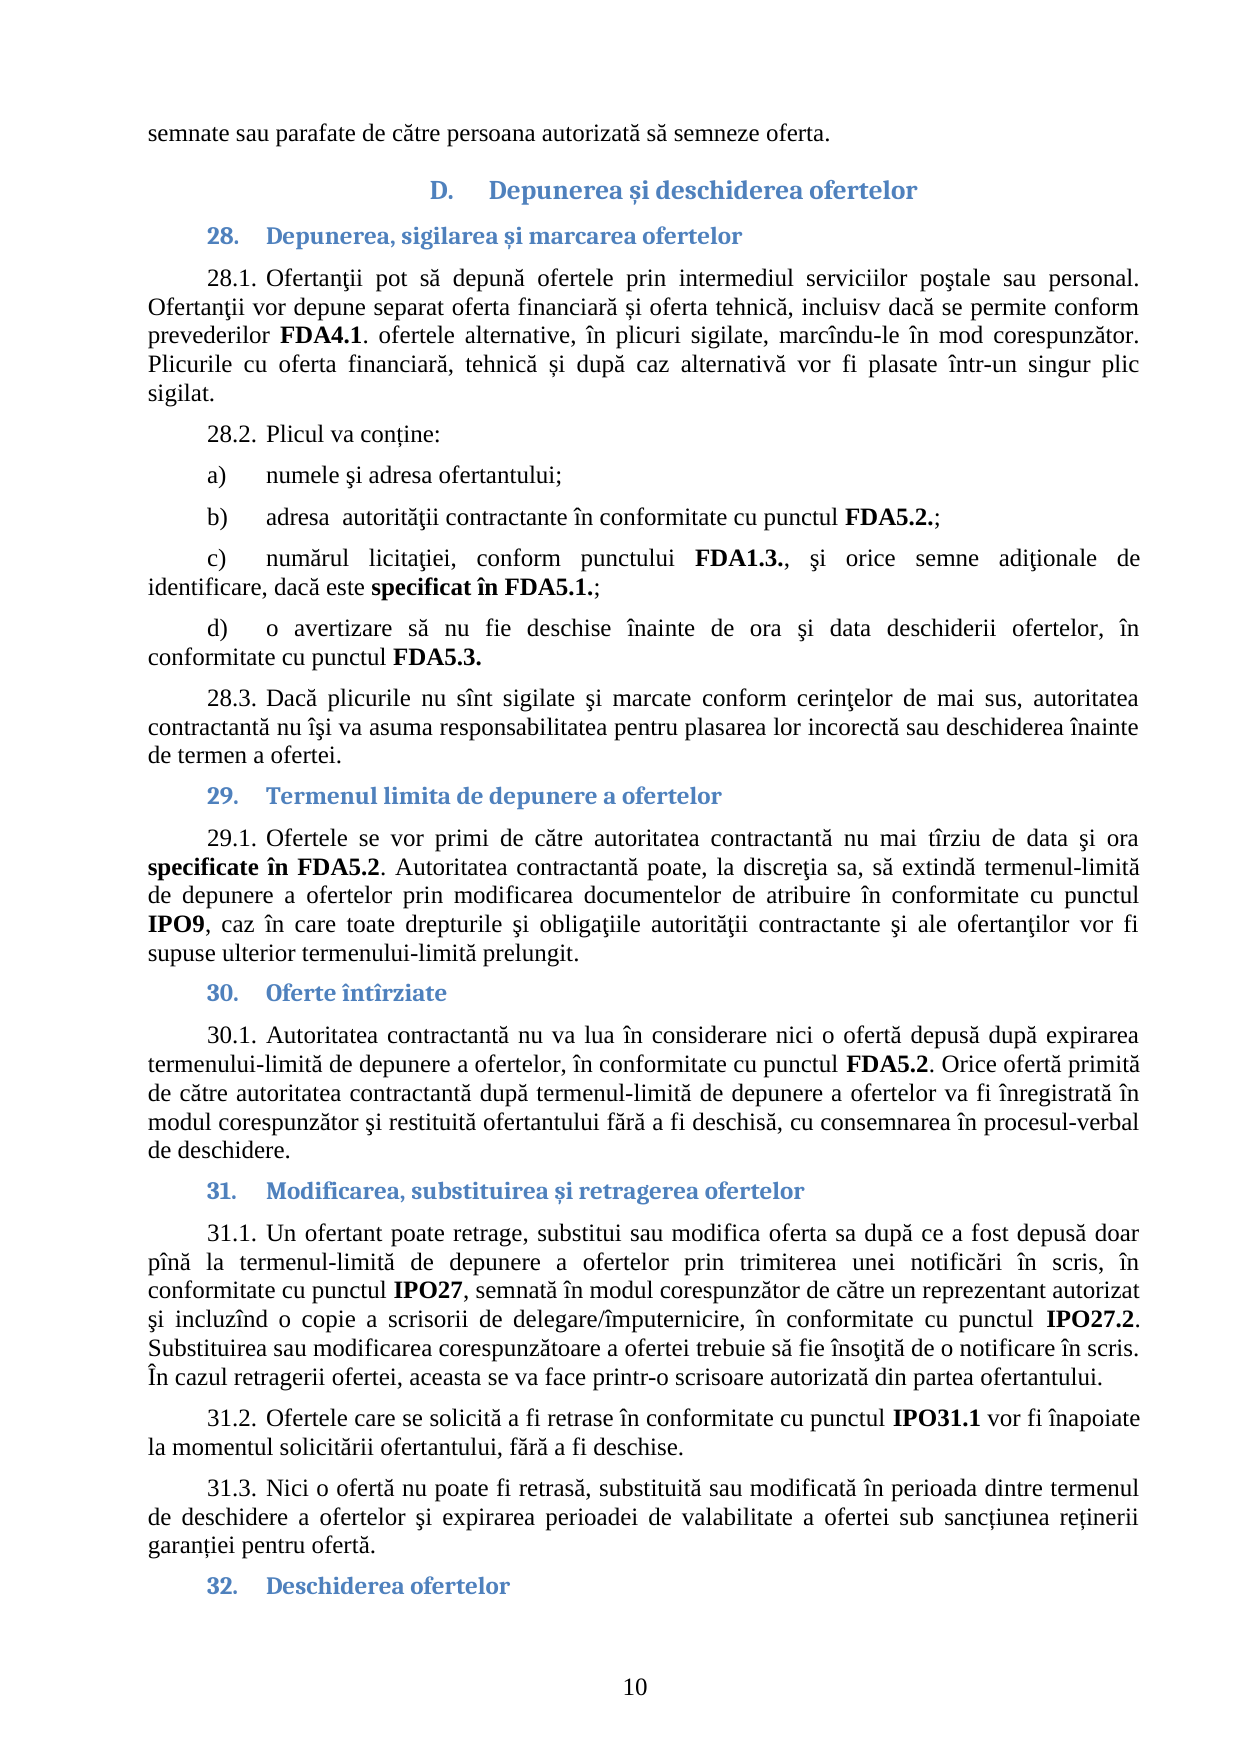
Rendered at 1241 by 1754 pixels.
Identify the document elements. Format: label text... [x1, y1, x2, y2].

table_cell Depunerea și deschiderea ofertelor [136, 159, 1152, 222]
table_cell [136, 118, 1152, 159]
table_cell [136, 222, 1152, 1613]
